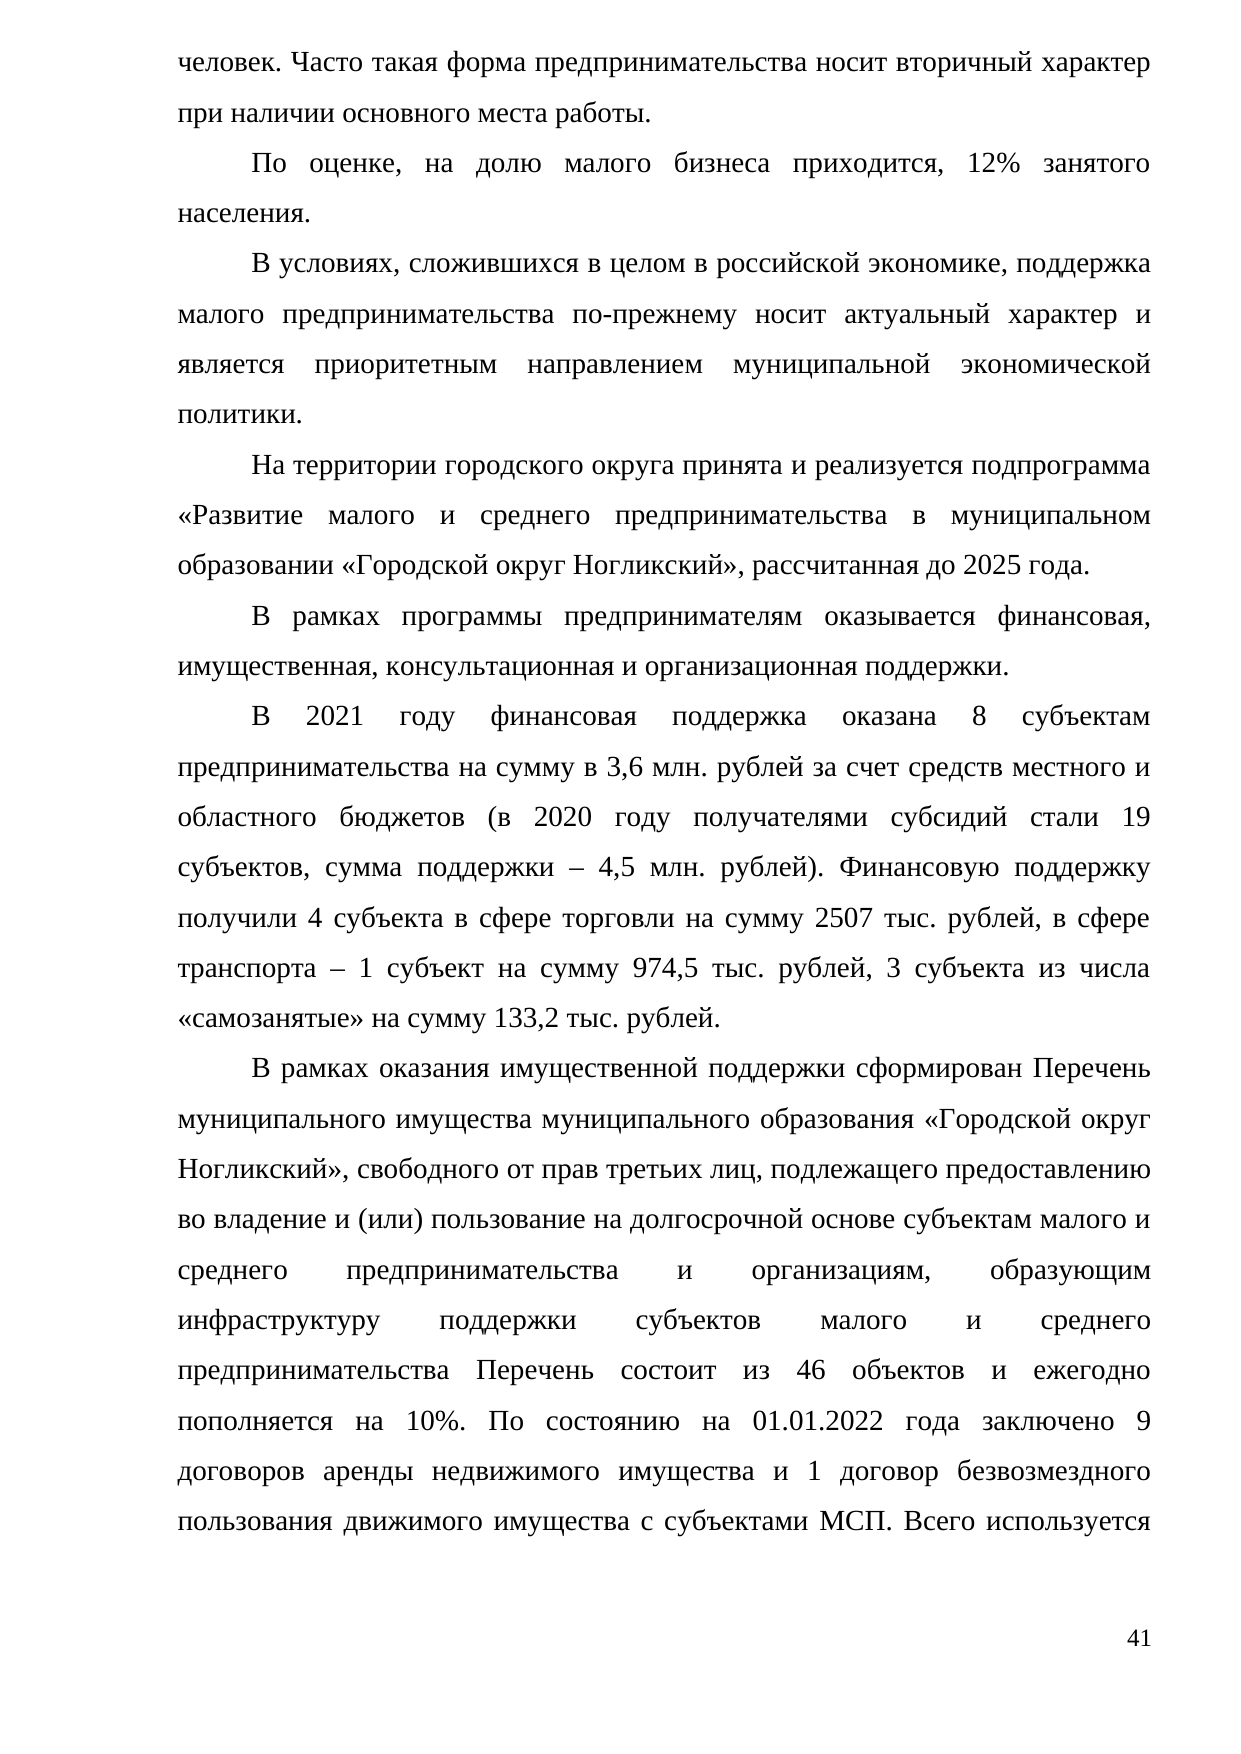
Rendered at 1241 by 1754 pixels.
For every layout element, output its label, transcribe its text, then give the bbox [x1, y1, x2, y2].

text По оценке, на долю малого бизнеса приходится, 12% занятого населения. [177, 145, 1152, 229]
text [177, 1051, 1152, 1537]
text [177, 44, 1152, 128]
text На территории городского округа принята и реализуется подпрограмма «Развитие малого и среднего предпринимательства в муниципальном образовании «Городской округ Ногликский», рассчитанная до 2025 года. [177, 447, 1152, 581]
text В рамках программы предпринимателям оказывается финансовая, имущественная, консультационная и организационная поддержки. [177, 598, 1152, 682]
text В 2021 году финансовая поддержка оказана 8 субъектам предпринимательства на сумму в 3,6 млн. рублей за счет средств местного и областного бюджетов (в 2020 году получателями субсидий стали 19 субъектов, сумма поддержки – 4,5 млн. рублей). Финансовую поддержку получили 4 субъекта в сфере торговли на сумму 2507 тыс. рублей, в сфере транспорта – 1 субъект на сумму 974,5 тыс. рублей, 3 субъекта из числа «самозанятые» на сумму 133,2 тыс. рублей. [177, 698, 1152, 1034]
text В условиях, сложившихся в целом в российской экономике, поддержка малого предпринимательства по-прежнему носит актуальный характер и является приоритетным направлением муниципальной экономической политики. [177, 246, 1152, 430]
